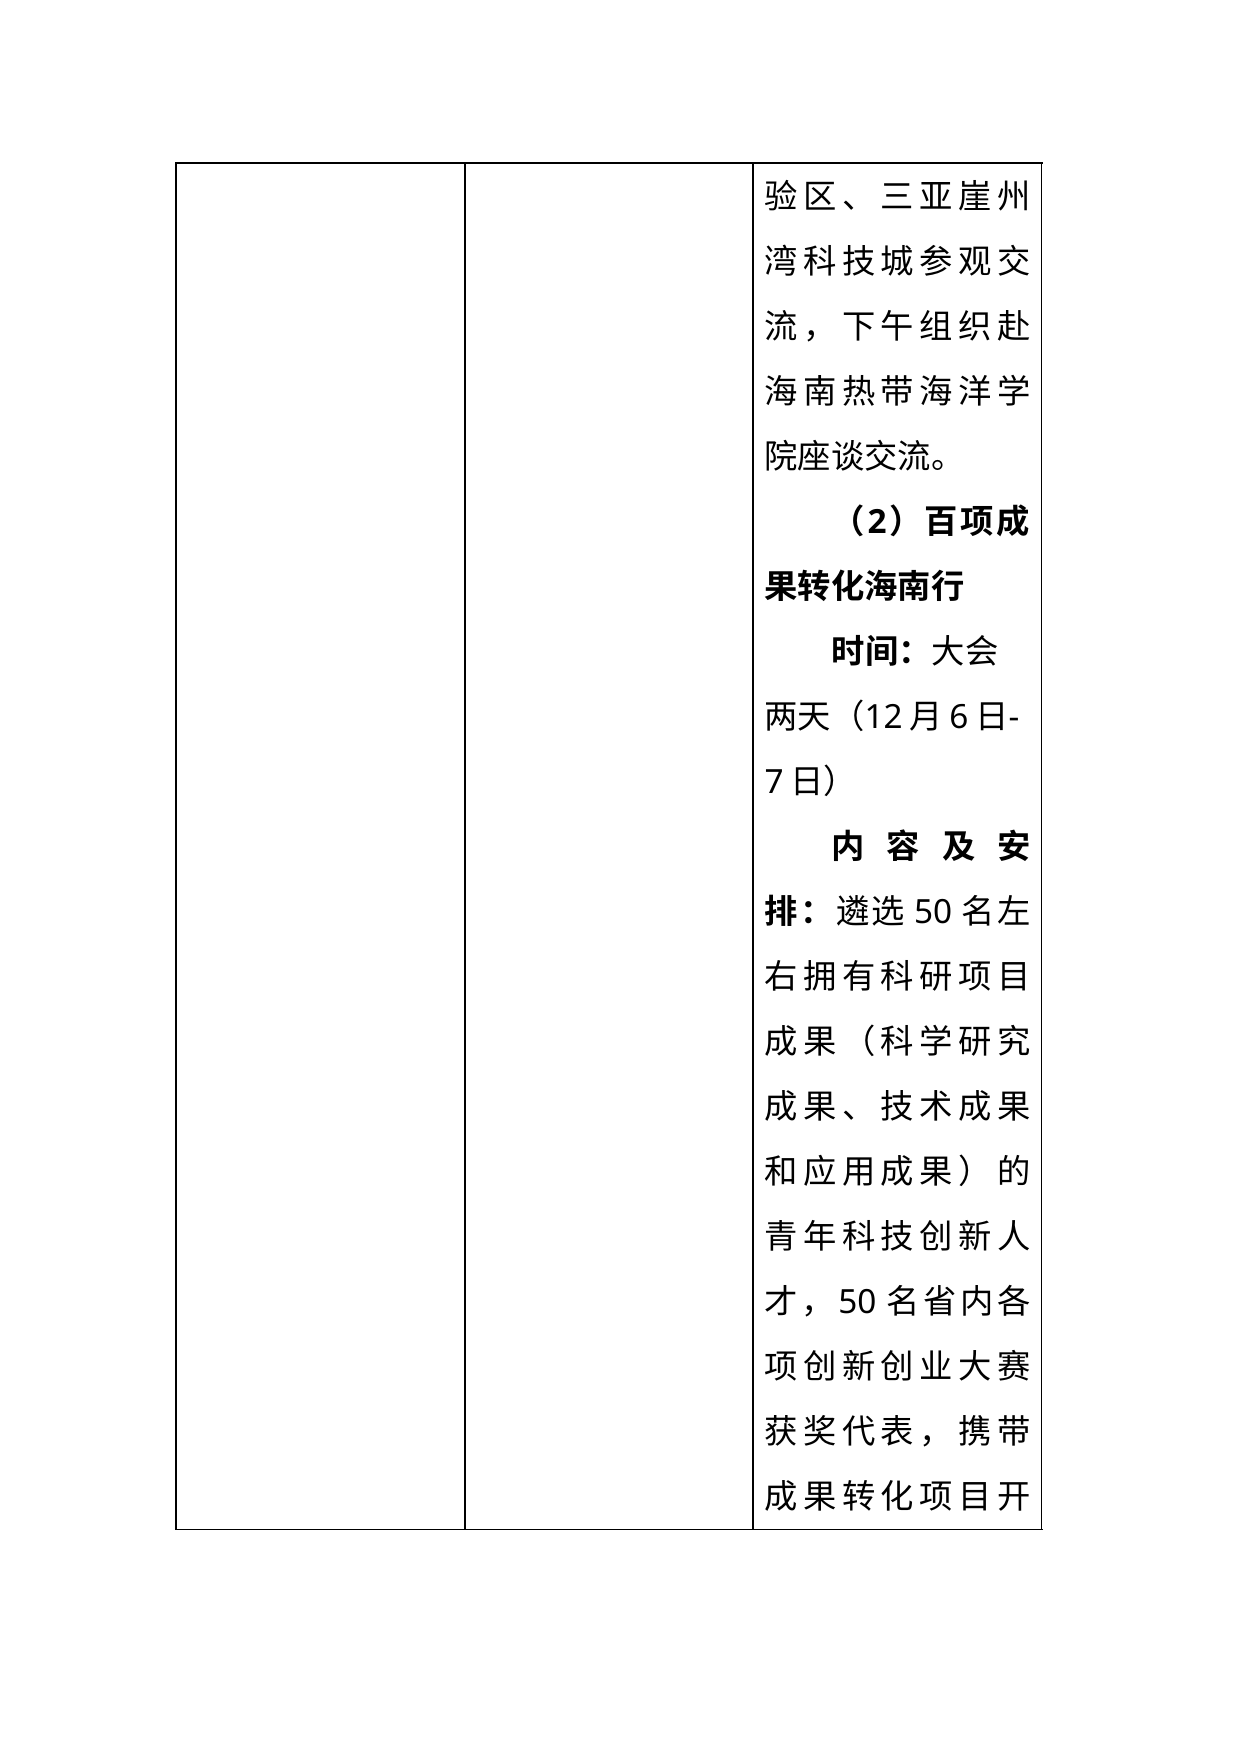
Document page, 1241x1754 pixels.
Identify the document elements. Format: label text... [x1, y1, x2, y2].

table_cell 1 [177, 164, 464, 1528]
table_cell ★ [466, 164, 752, 1528]
